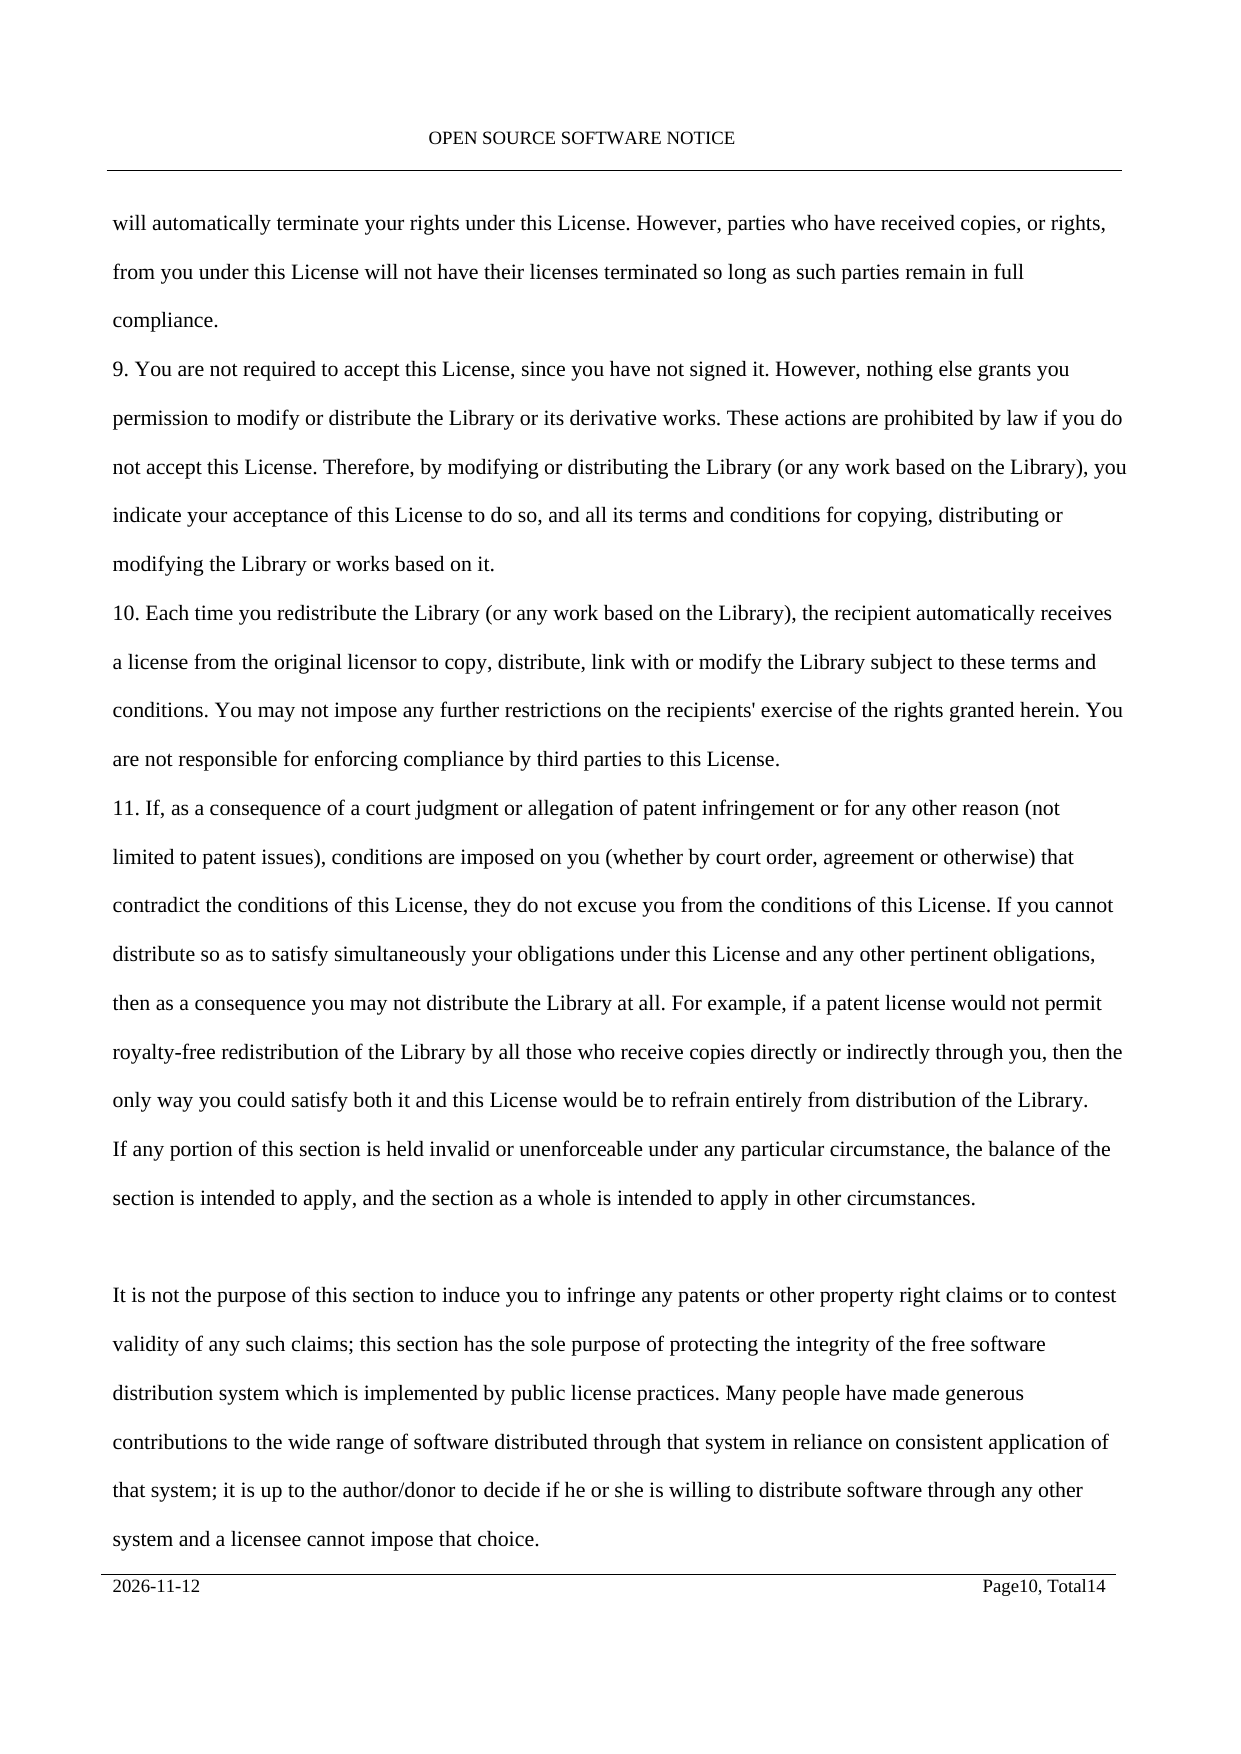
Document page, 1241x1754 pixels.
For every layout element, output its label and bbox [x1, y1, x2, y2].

text [112, 206, 1128, 1555]
